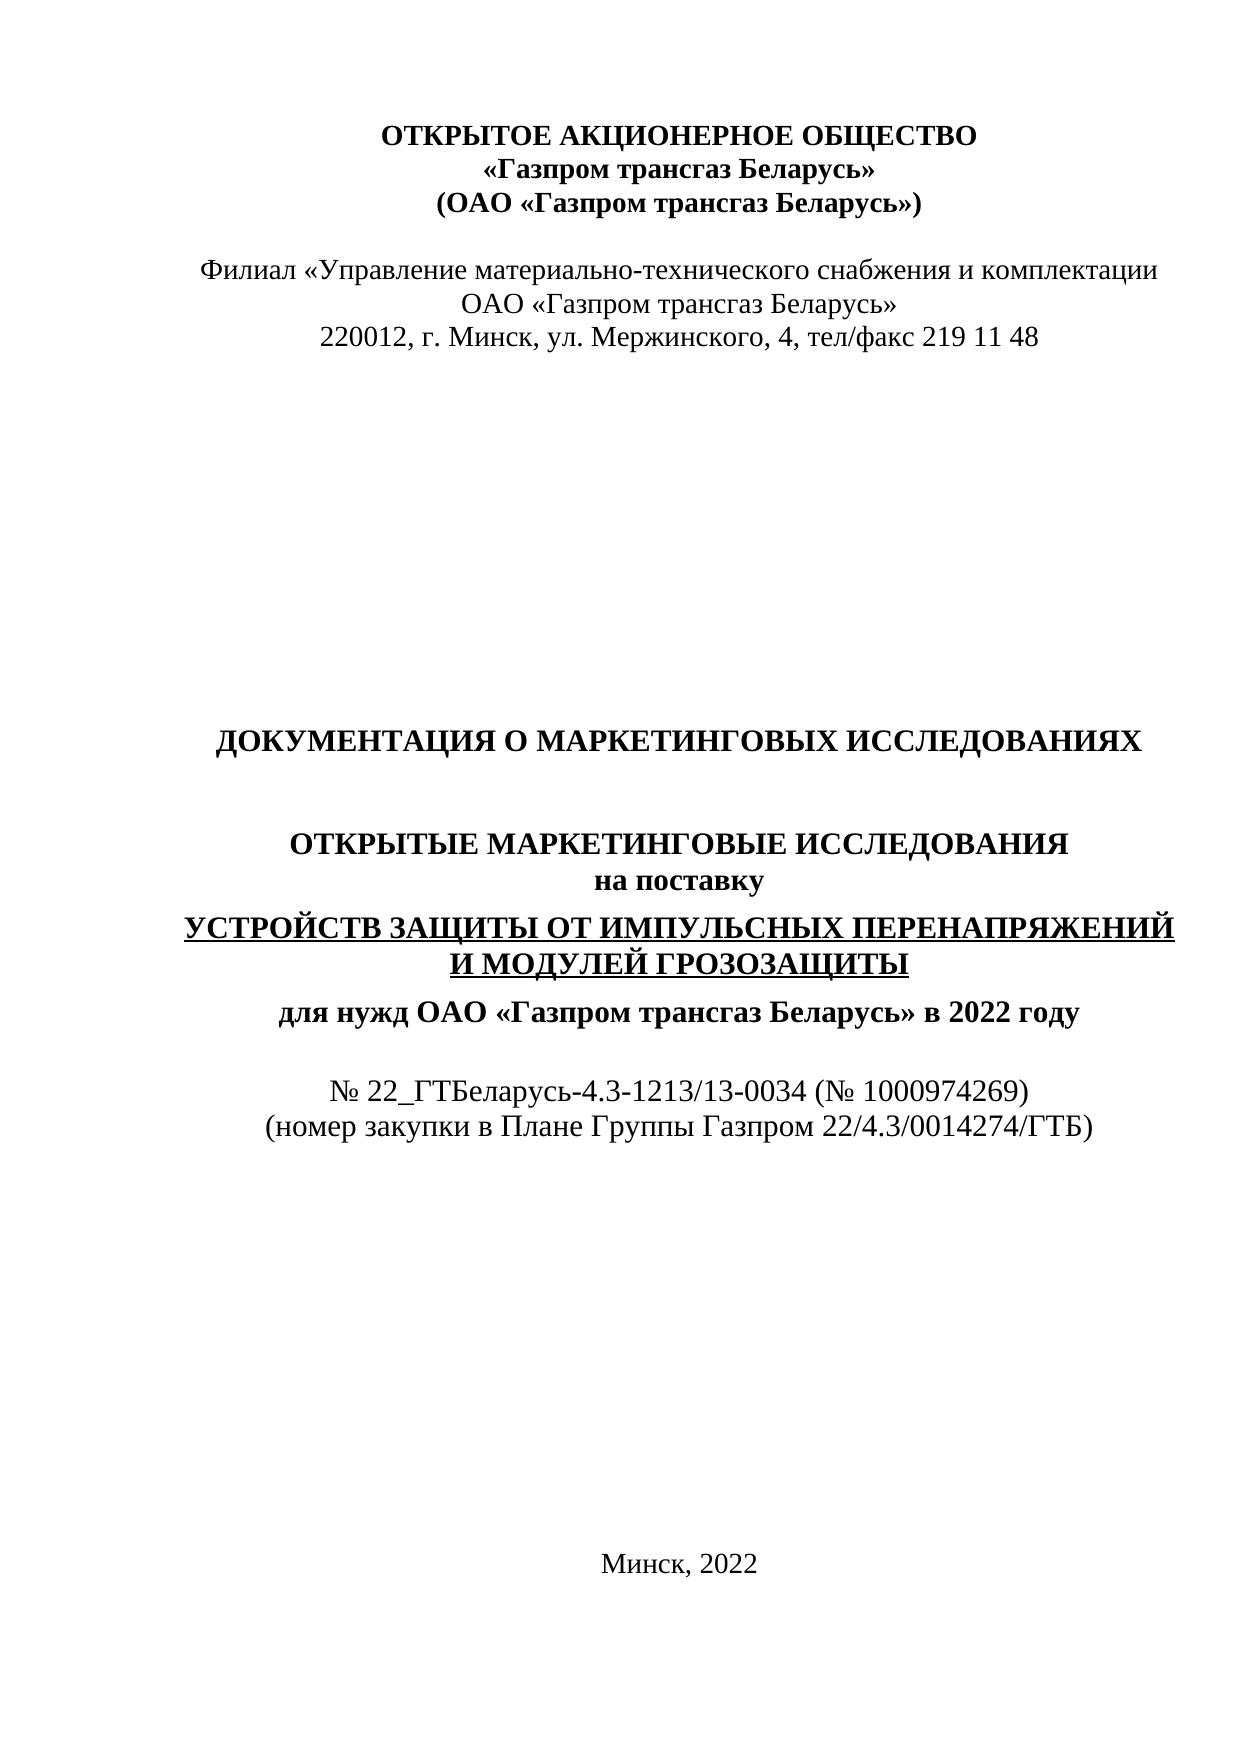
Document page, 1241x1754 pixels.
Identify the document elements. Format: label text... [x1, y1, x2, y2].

text «Газпром трансгаз Беларусь» [177, 152, 1181, 185]
text Минск, 2022 [177, 1546, 1181, 1580]
text на поставку [177, 861, 1181, 897]
text ОТКРЫТОЕ АКЦИОНЕРНОЕ ОБЩЕСТВО [177, 118, 1181, 152]
text для нужд ОАО «Газпром трансгаз Беларусь» в 2022 году [177, 994, 1181, 1029]
text (номер закупки в Плане Группы Газпром 22/4.3/0014274/ГТБ) [177, 1108, 1181, 1144]
text ОТКРЫТЫЕ МАРКЕТИНГОВЫЕ ИССЛЕДОВАНИЯ [177, 825, 1181, 861]
text № 22_ГТБеларусь-4.3-1213/13-0034 (№ 1000974269) [177, 1072, 1181, 1108]
text Филиал «Управление материально-технического снабжения и комплектации [177, 252, 1181, 286]
text УСТРОЙСТВ ЗАЩИТЫ ОТ ИМПУЛЬСНЫХ ПЕРЕНАПРЯЖЕНИЙ И МОДУЛЕЙ ГРОЗОЗАЩИТЫ [177, 909, 1181, 981]
text (ОАО «Газпром трансгаз Беларусь») [177, 185, 1181, 219]
text ОАО «Газпром трансгаз Беларусь» [177, 286, 1181, 319]
text ДОКУМЕНТАЦИЯ О МАРКЕТИНГОВЫХ ИССЛЕДОВАНИЯХ [177, 722, 1181, 758]
text 220012, г. Минск, ул. Мержинского, 4, тел/факс 219 11 48 [177, 319, 1181, 353]
